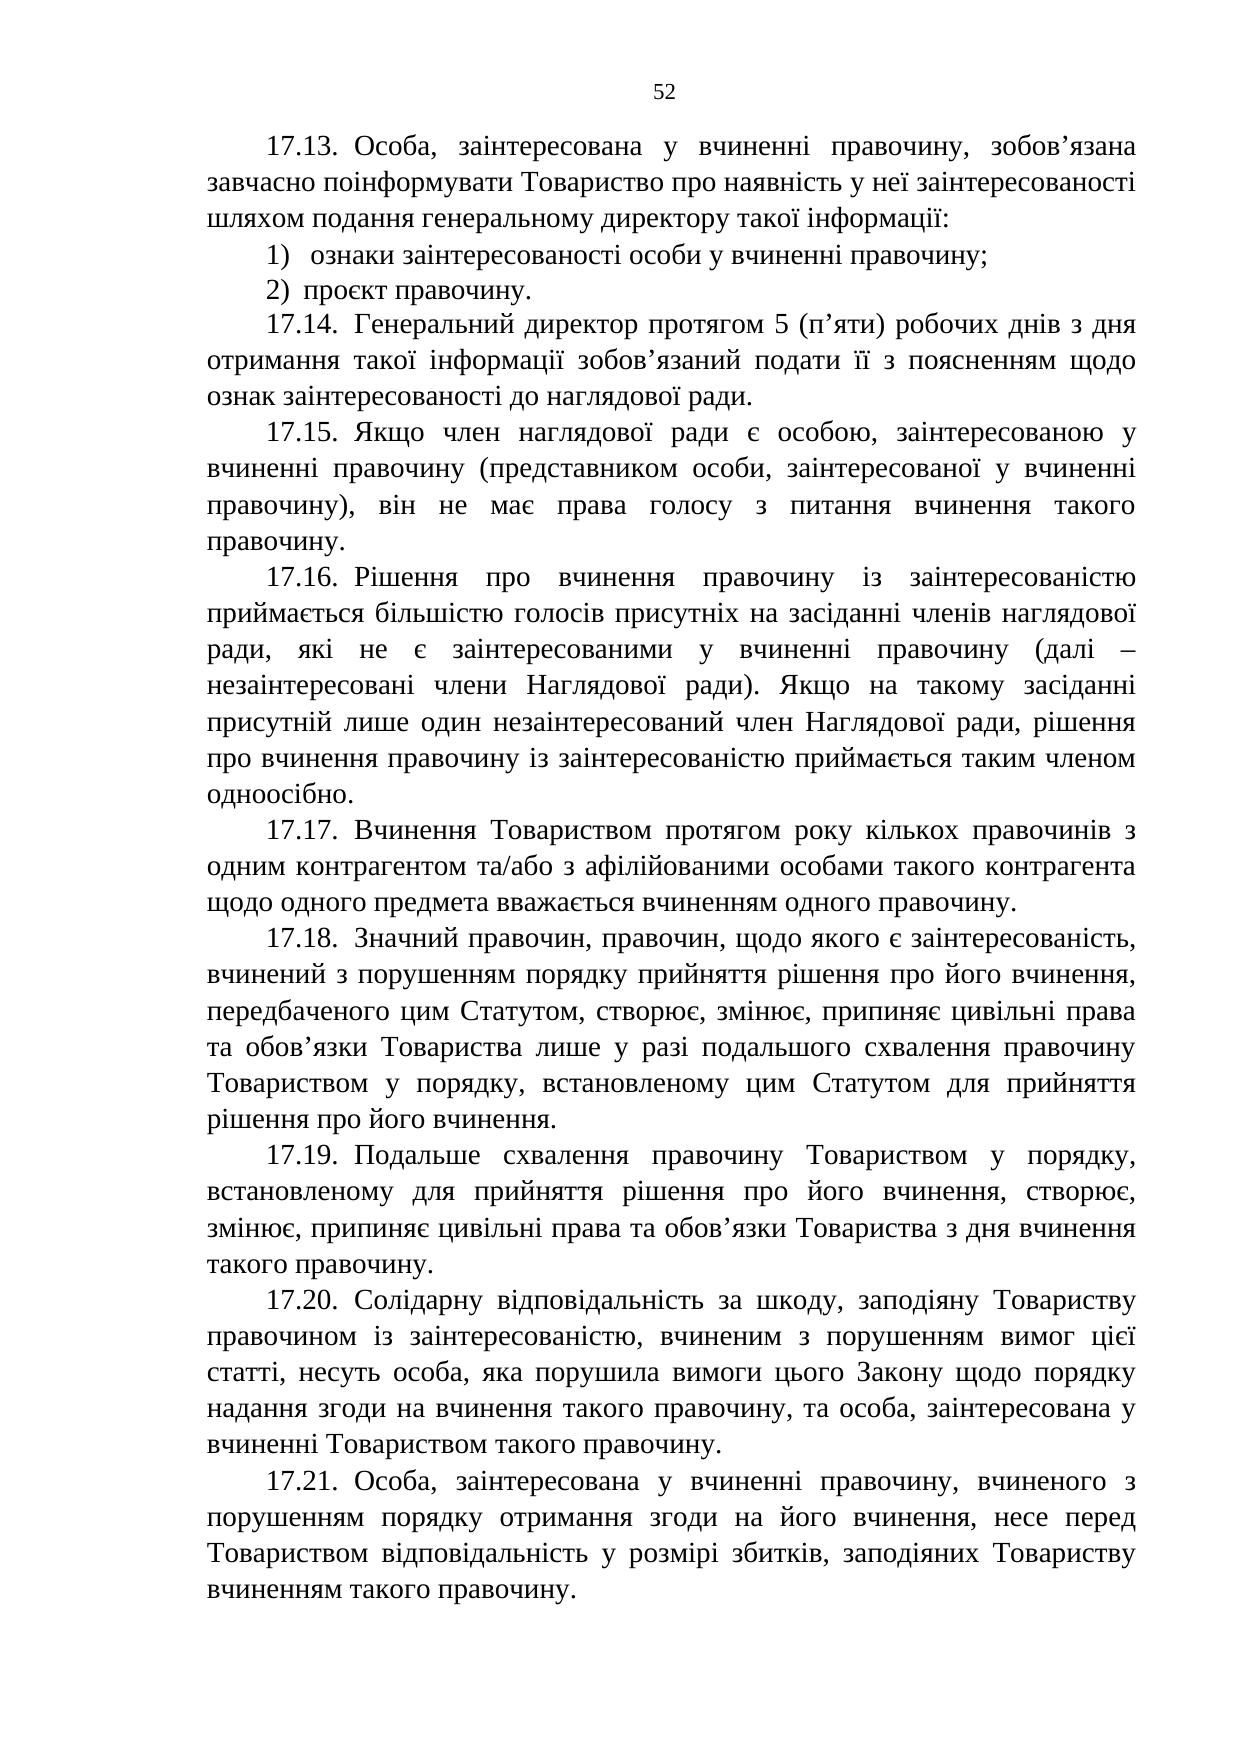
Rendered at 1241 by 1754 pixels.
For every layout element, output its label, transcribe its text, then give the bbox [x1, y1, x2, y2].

list Особа, заінтересована у вчиненні правочину, зобов’язана завчасно поінформувати Товариство про наявність у неї заінтересованості шляхом подання генеральному директору такої інформації: [207, 128, 1137, 234]
list Особа, заінтересована у вчиненні правочину, вчиненого з порушенням порядку отримання згоди на його вчинення, несе перед Товариством відповідальність у розмірі збитків, заподіяних Товариству вчиненням такого правочину. [207, 1463, 1137, 1605]
list Солідарну відповідальність за шкоду, заподіяну Товариству правочином із заінтересованістю, вчиненим з порушенням вимог цієї статті, несуть особа, яка порушила вимоги цього Закону щодо порядку надання згоди на вчинення такого правочину, та особа, заінтересована у вчиненні Товариством такого правочину. [207, 1282, 1137, 1460]
list Генеральний директор протягом 5 (п’яти) робочих днів з дня отримання такої інформації зобов’язаний подати її з поясненням щодо ознак заінтересованості до наглядової ради. [207, 306, 1137, 412]
list проєкт правочину. [266, 272, 1151, 306]
list Вчинення Товариством протягом року кількох правочинів з одним контрагентом та/або з афілійованими особами такого контрагента щодо одного предмета вважається вчиненням одного правочину. [207, 812, 1137, 918]
list ознаки заінтересованості особи у вчиненні правочину; [266, 237, 1151, 270]
list Якщо член наглядової ради є особою, заінтересованою у вчиненні правочину (представником особи, заінтересованої у вчиненні правочину), він не має права голосу з питання вчинення такого правочину. [207, 414, 1137, 556]
list Подальше схвалення правочину Товариством у порядку, встановленому для прийняття рішення про його вчинення, створює, змінює, припиняє цивільні права та обов’язки Товариства з дня вчинення такого правочину. [207, 1137, 1137, 1279]
list Значний правочин, правочин, щодо якого є заінтересованість, вчинений з порушенням порядку прийняття рішення про його вчинення, передбаченого цим Статутом, створює, змінює, припиняє цивільні права та обов’язки Товариства лише у разі подальшого схвалення правочину Товариством у порядку, встановленому цим Статутом для прийняття рішення про його вчинення. [207, 921, 1137, 1135]
list Рішення про вчинення правочину із заінтересованістю приймається більшістю голосів присутніх на засіданні членів наглядової ради, які не є заінтересованими у вчиненні правочину (далі – незаінтересовані члени Наглядової ради). Якщо на такому засіданні присутній лише один незаінтересований член Наглядової ради, рішення про вчинення правочину із заінтересованістю приймається таким членом одноосібно. [207, 559, 1137, 809]
